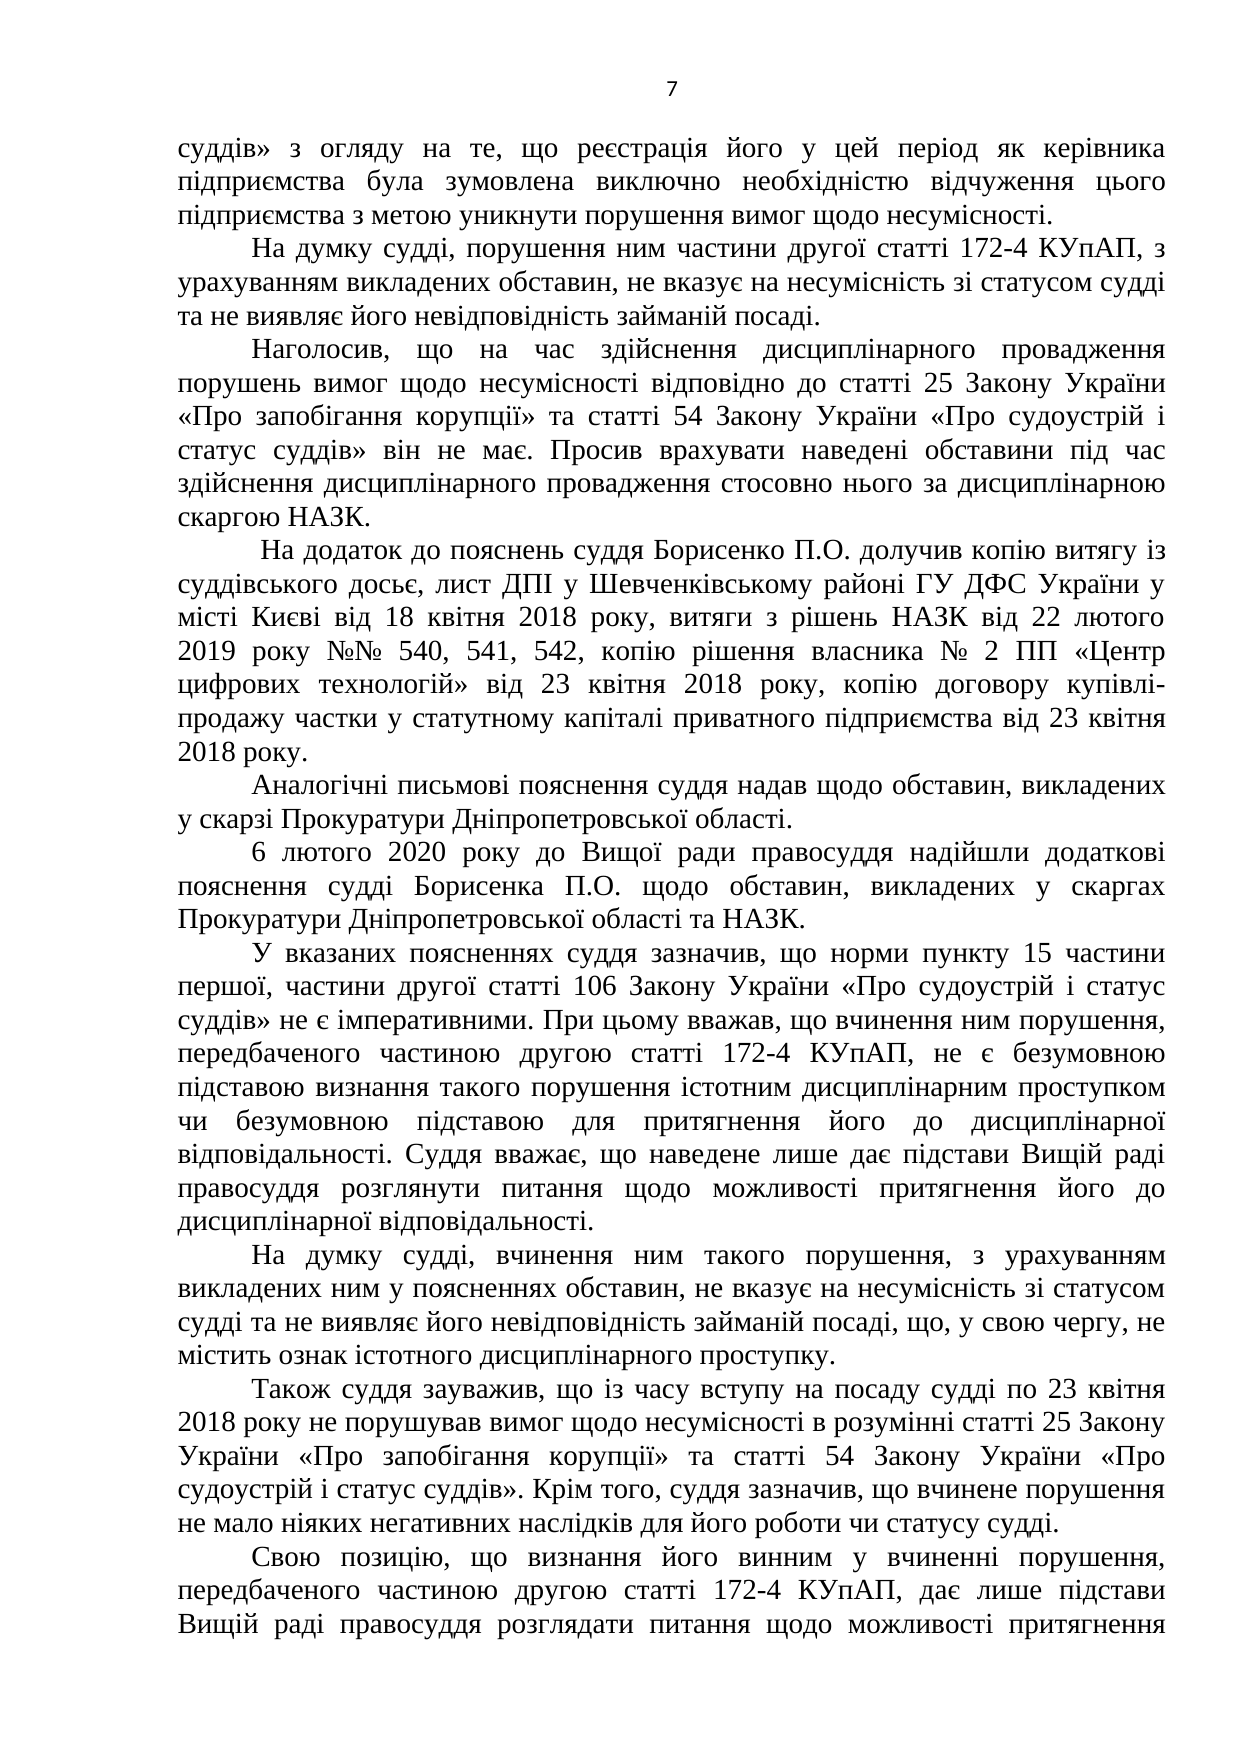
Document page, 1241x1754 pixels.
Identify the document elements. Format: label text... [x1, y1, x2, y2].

text 6 лютого 2020 року до Вищої ради правосуддя надійшли додаткові пояснення судді Борисенка П.О. щодо обставин, викладених у скаргах Прокуратури Дніпропетровської області та НАЗК. [177, 834, 1167, 935]
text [177, 130, 1167, 231]
text У вказаних поясненнях суддя зазначив, що норми пункту 15 частини першої, частини другої статті 106 Закону України «Про судоустрій і статус суддів» не є імперативними. При цьому вважав, що вчинення ним порушення, передбаченого частиною другою статті 172-4 КУпАП, не є безумовною підставою визнання такого порушення істотним дисциплінарним проступком чи безумовною підставою для притягнення його до дисциплінарної відповідальності. Суддя вважає, що наведене лише дає підстави Вищій раді правосуддя розглянути питання щодо можливості притягнення його до дисциплінарної відповідальності. [177, 935, 1167, 1237]
text На думку судді, порушення ним частини другої статті 172-4 КУпАП, з урахуванням викладених обставин, не вказує на несумісність зі статусом судді та не виявляє його невідповідність займаній посаді. [177, 231, 1167, 331]
text Також суддя зауважив, що із часу вступу на посаду судді по 23 квітня 2018 року не порушував вимог щодо несумісності в розумінні статті 25 Закону України «Про запобігання корупції» та статті 54 Закону України «Про судоустрій і статус суддів». Крім того, суддя зазначив, що вчинене порушення не мало ніяких негативних наслідків для його роботи чи статусу судді. [177, 1371, 1167, 1539]
text На думку судді, вчинення ним такого порушення, з урахуванням викладених ним у поясненнях обставин, не вказує на несумісність зі статусом судді та не виявляє його невідповідність займаній посаді, що, у свою чергу, не містить ознак істотного дисциплінарного проступку. [177, 1237, 1167, 1371]
text Аналогічні письмові пояснення суддя надав щодо обставин, викладених у скарзі Прокуратури Дніпропетровської області. [177, 767, 1167, 834]
text На додаток до пояснень суддя Борисенко П.О. долучив копію витягу із суддівського досьє, лист ДПІ у Шевченківському районі ГУ ДФС України у місті Києві від 18 квітня 2018 року, витяги з рішень НАЗК від 22 лютого 2019 року №№ 540, 541, 542, копію рішення власника № 2 ПП «Центр цифрових технологій» від 23 квітня 2018 року, копію договору купівлі-продажу частки у статутному капіталі приватного підприємства від 23 квітня 2018 року. [177, 532, 1167, 767]
text Наголосив, що на час здійснення дисциплінарного провадження порушень вимог щодо несумісності відповідно до статті 25 Закону України «Про запобігання корупції» та статті 54 Закону України «Про судоустрій і статус суддів» він не має. Просив врахувати наведені обставини під час здійснення дисциплінарного провадження стосовно нього за дисциплінарною скаргою НАЗК. [177, 331, 1167, 532]
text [177, 1539, 1167, 1639]
